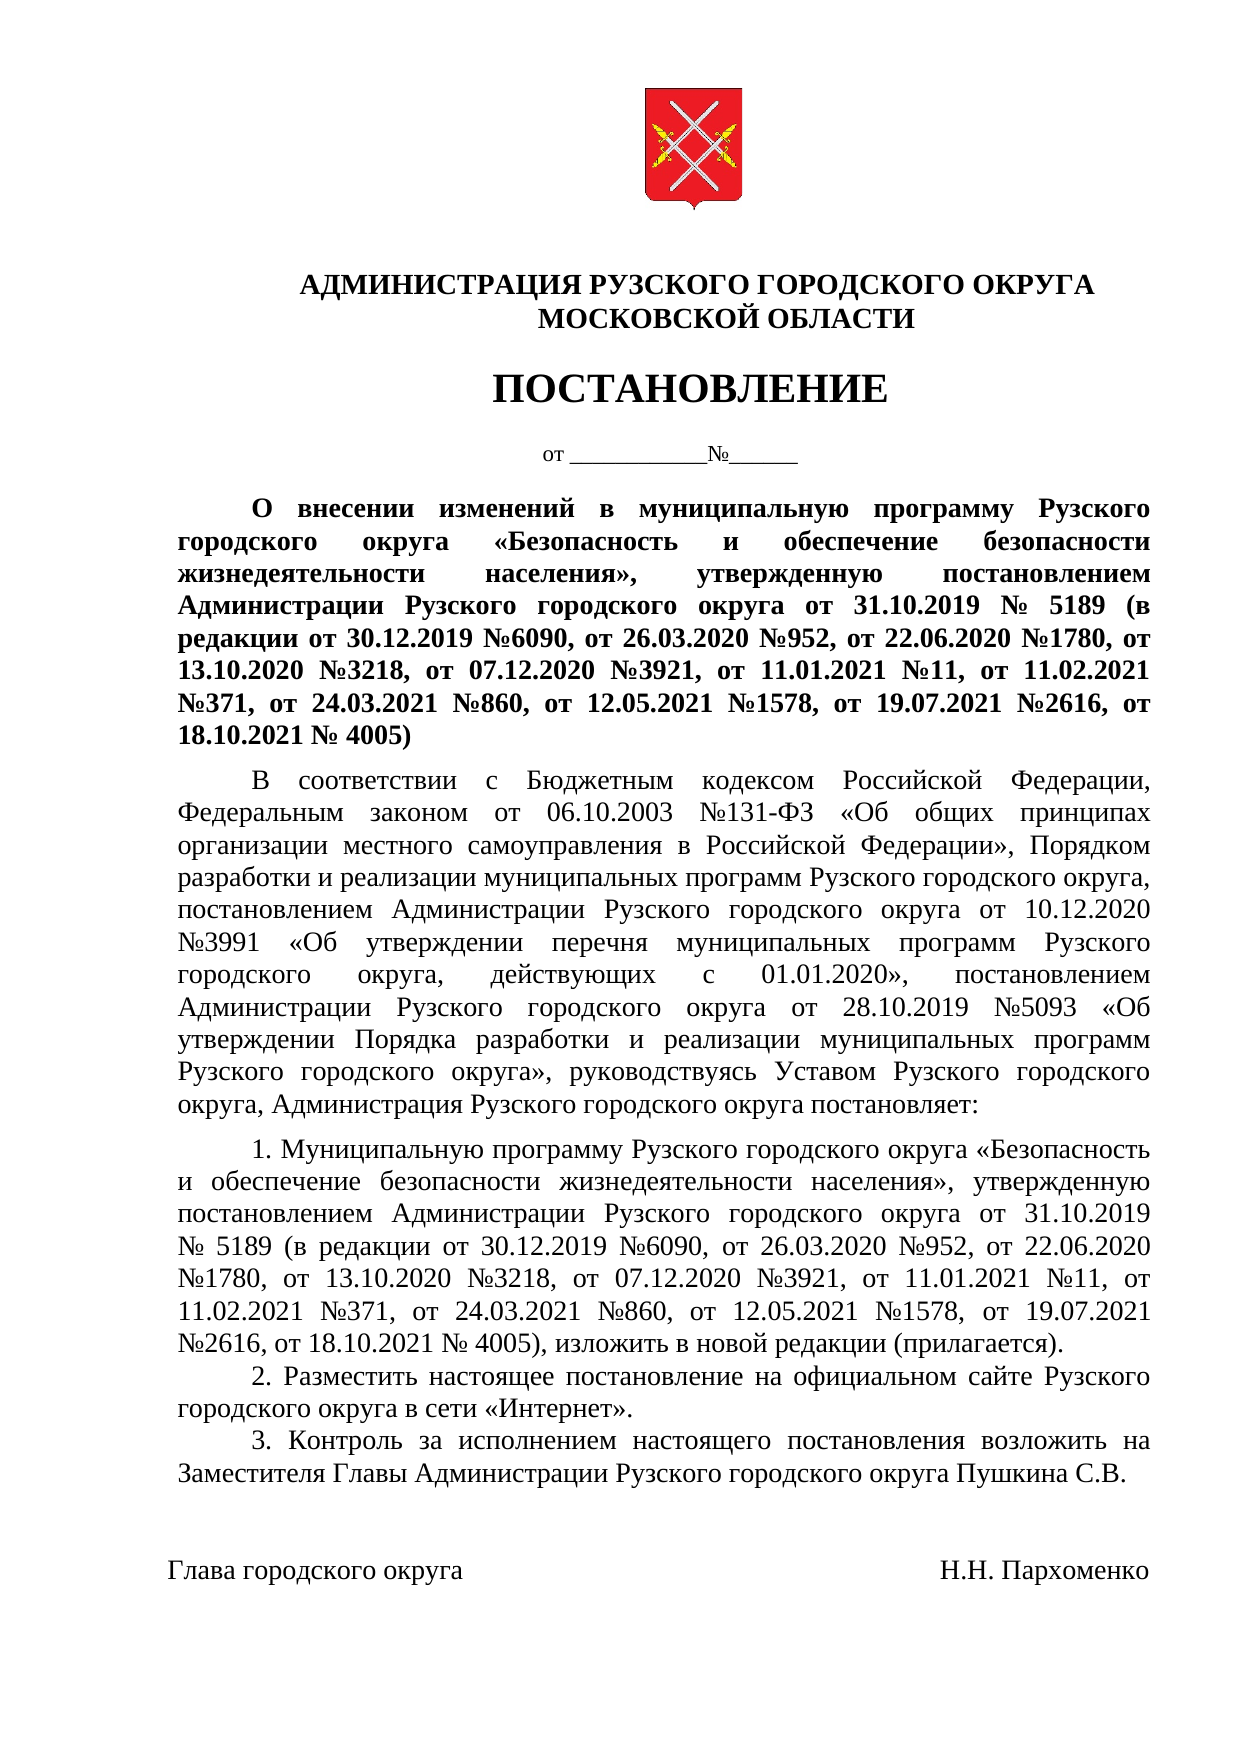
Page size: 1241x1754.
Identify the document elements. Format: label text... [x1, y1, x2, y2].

picture [645, 88, 743, 211]
text АДМИНИСТРАЦИЯ РУЗСКОГО ГОРОДСКОГО ОКРУГА [177, 267, 1152, 301]
text О внесении изменений в муниципальную программу Рузского городского округа «Безопасность и обеспечение безопасности жизнедеятельности населения», утвержденную постановлением Администрации Рузского городского округа от 31.10.2019 № 5189 (в редакции от 30.12.2019 №6090, от 26.03.2020 №952, от 22.06.2020 №1780, от 13.10.2020 №3218, от 07.12.2020 №3921, от 11.01.2021 №11, от 11.02.2021 №371, от 24.03.2021 №860, от 12.05.2021 №1578, от 19.07.2021 №2616, от 18.10.2021 № 4005) [177, 491, 1152, 750]
subtitle МОСКОВСКОЙ ОБЛАСТИ [177, 301, 1152, 334]
text от ____________№______ [177, 440, 1152, 466]
text 3. Контроль за исполнением настоящего постановления возложить на Заместителя Главы Администрации Рузского городского округа Пушкина С.В. [177, 1423, 1152, 1488]
text 1. Муниципальную программу Рузского городского округа «Безопасность и обеспечение безопасности жизнедеятельности населения», утвержденную постановлением Администрации Рузского городского округа от 31.10.2019 № 5189 (в редакции от 30.12.2019 №6090, от 26.03.2020 №952, от 22.06.2020 №1780, от 13.10.2020 №3218, от 07.12.2020 №3921, от 11.01.2021 №11, от 11.02.2021 №371, от 24.03.2021 №860, от 12.05.2021 №1578, от 19.07.2021 №2616, от 18.10.2021 № 4005), изложить в новой редакции (прилагается). [177, 1132, 1152, 1358]
text В соответствии с Бюджетным кодексом Российской Федерации, Федеральным законом от 06.10.2003 №131-ФЗ «Об общих принципах организации местного самоуправления в Российской Федерации», Порядком разработки и реализации муниципальных программ Рузского городского округа, постановлением Администрации Рузского городского округа от 10.12.2020 №3991 «Об утверждении перечня муниципальных программ Рузского городского округа, действующих с 01.01.2020», постановлением Администрации Рузского городского округа от 28.10.2019 №5093 «Об утверждении Порядка разработки и реализации муниципальных программ Рузского городского округа», руководствуясь Уставом Рузского городского округа, Администрация Рузского городского округа постановляет: [177, 763, 1152, 1119]
text Глава городского округа Н.Н. Пархоменко [118, 1553, 1152, 1585]
text 2. Разместить настоящее постановление на официальном сайте Рузского городского округа в сети «Интернет». [177, 1358, 1152, 1423]
text ПОСТАНОВЛЕНИЕ [177, 363, 1152, 411]
